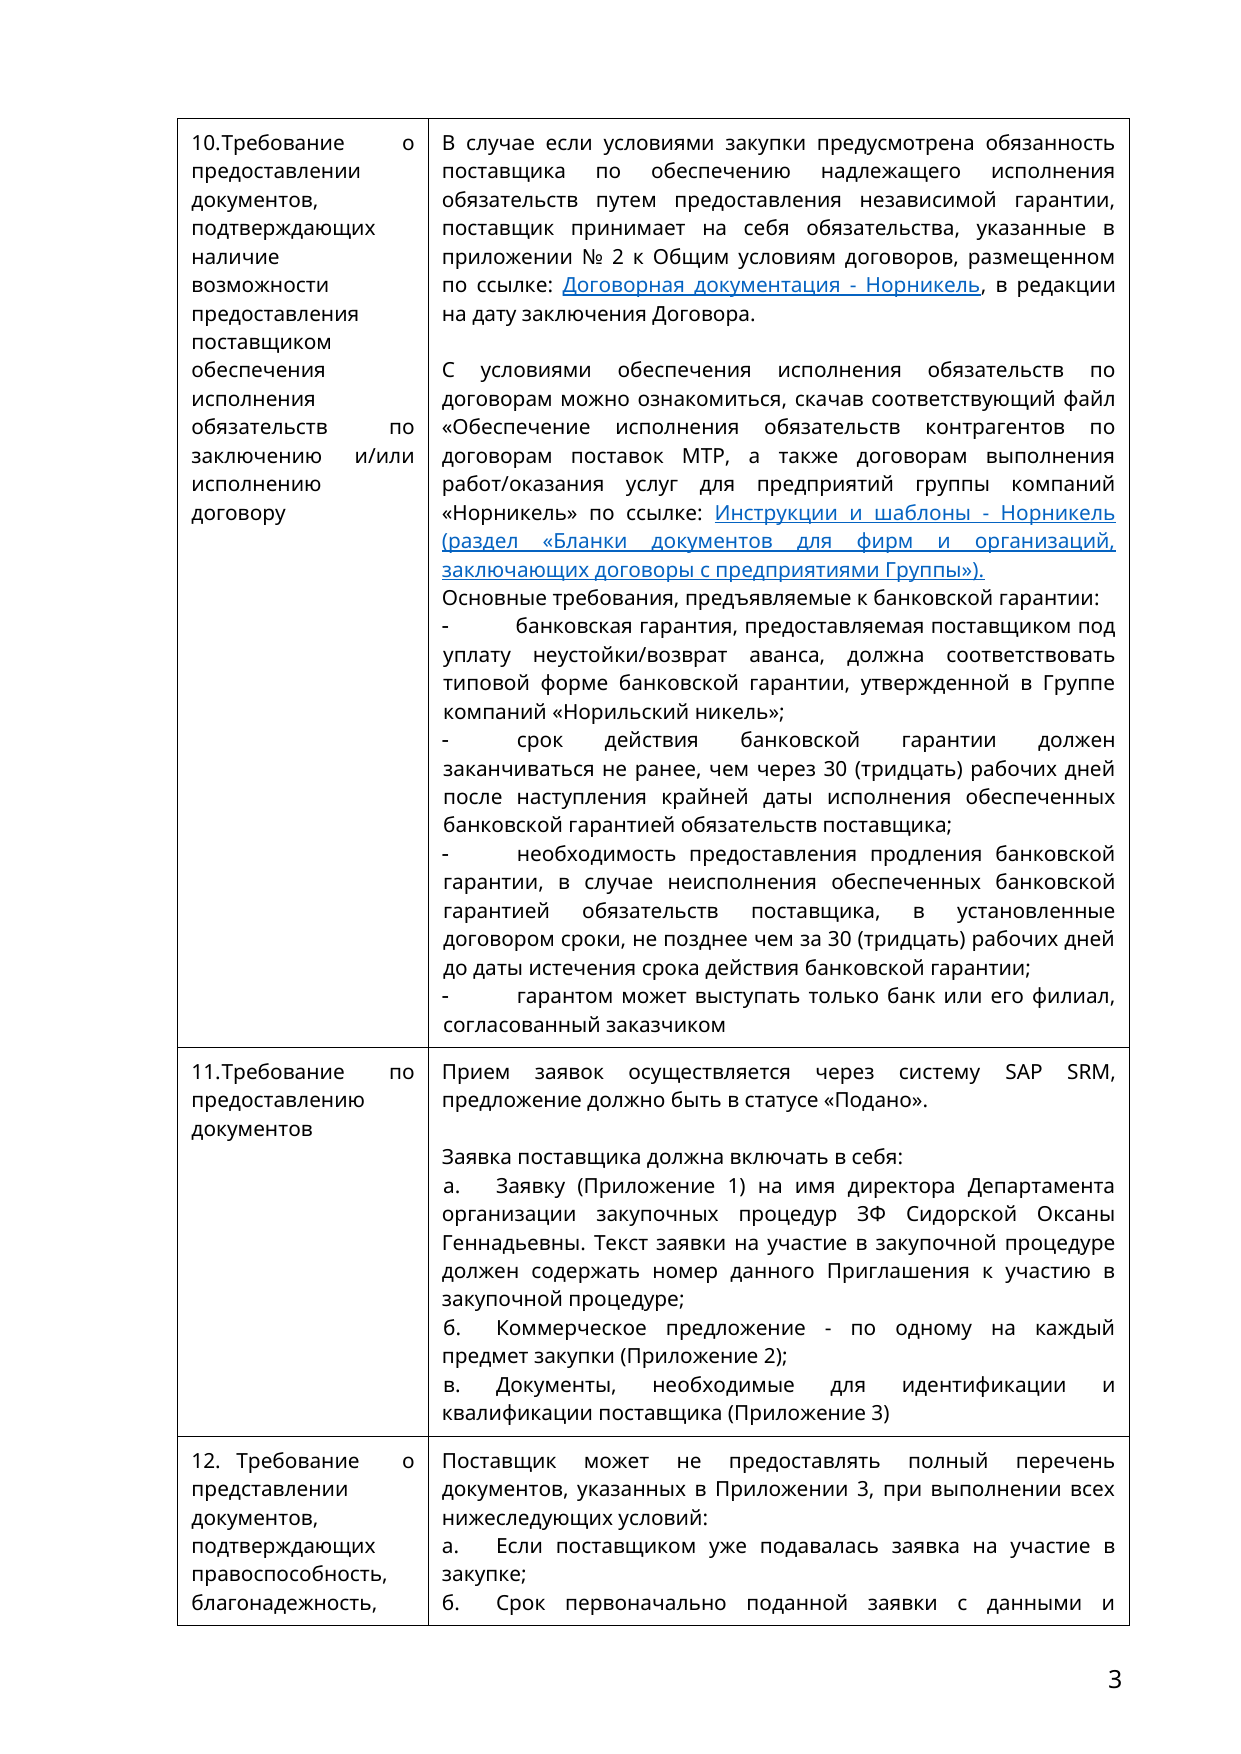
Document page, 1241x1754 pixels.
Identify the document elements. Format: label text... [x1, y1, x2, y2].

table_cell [429, 1437, 1129, 1625]
table_cell Прием заявок осуществляется через систему SAP SRM, предложение должно быть в статусе «Подано». Заявка поставщика должна включать в себя: Заявку (Приложение 1) на имя директора Департамента организации закупочных процедур ЗФ Сидорской Оксаны Геннадьевны. Текст заявки на участие в закупочной процедуре должен содержать номер данного Приглашения к участию в закупочной процедуре; Коммерческое предложение - по одному на каждый предмет закупки (Приложение 2); Документы, необходимые для идентификации и квалификации поставщика (Приложение 3) [429, 1048, 1129, 1436]
table_cell Требование о предоставлении документов, подтверждающих наличие возможности предоставления поставщиком обеспечения исполнения обязательств по заключению и/или исполнению договору [178, 119, 428, 1047]
table_cell В случае если условиями закупки предусмотрена обязанность поставщика по обеспечению надлежащего исполнения обязательств путем предоставления независимой гарантии, поставщик принимает на себя обязательства, указанные в приложении № 2 к Общим условиям договоров, размещенном по ссылке: Договорная документация - Норникель, в редакции на дату заключения Договора. С условиями обеспечения исполнения обязательств по договорам можно ознакомиться, скачав соответствующий файл «Обеспечение исполнения обязательств контрагентов по договорам поставок МТР, а также договорам выполнения работ/оказания услуг для предприятий группы компаний «Норникель» по ссылке: (раздел «Бланки документов для фирм и организаций, заключающих договоры с предприятиями Группы»). Основные требования, предъявляемые к банковской гарантии: банковская гарантия, предоставляемая поставщиком под уплату неустойки/возврат аванса, должна соответствовать типовой форме банковской гарантии, утвержденной в Группе компаний «Норильский никель»; срок действия банковской гарантии должен заканчиваться не ранее, чем через 30 (тридцать) рабочих дней после наступления крайней даты исполнения обеспеченных банковской гарантией обязательств поставщика; необходимость предоставления продления банковской гарантии, в случае неисполнения обеспеченных банковской гарантией обязательств поставщика, в установленные договором сроки, не позднее чем за 30 (тридцать) рабочих дней до даты истечения срока действия банковской гарантии; гарантом может выступать только банк или его филиал, согласованный заказчиком [429, 119, 1129, 1047]
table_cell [178, 1437, 428, 1625]
table_cell Требование по предоставлению документов [178, 1048, 428, 1436]
